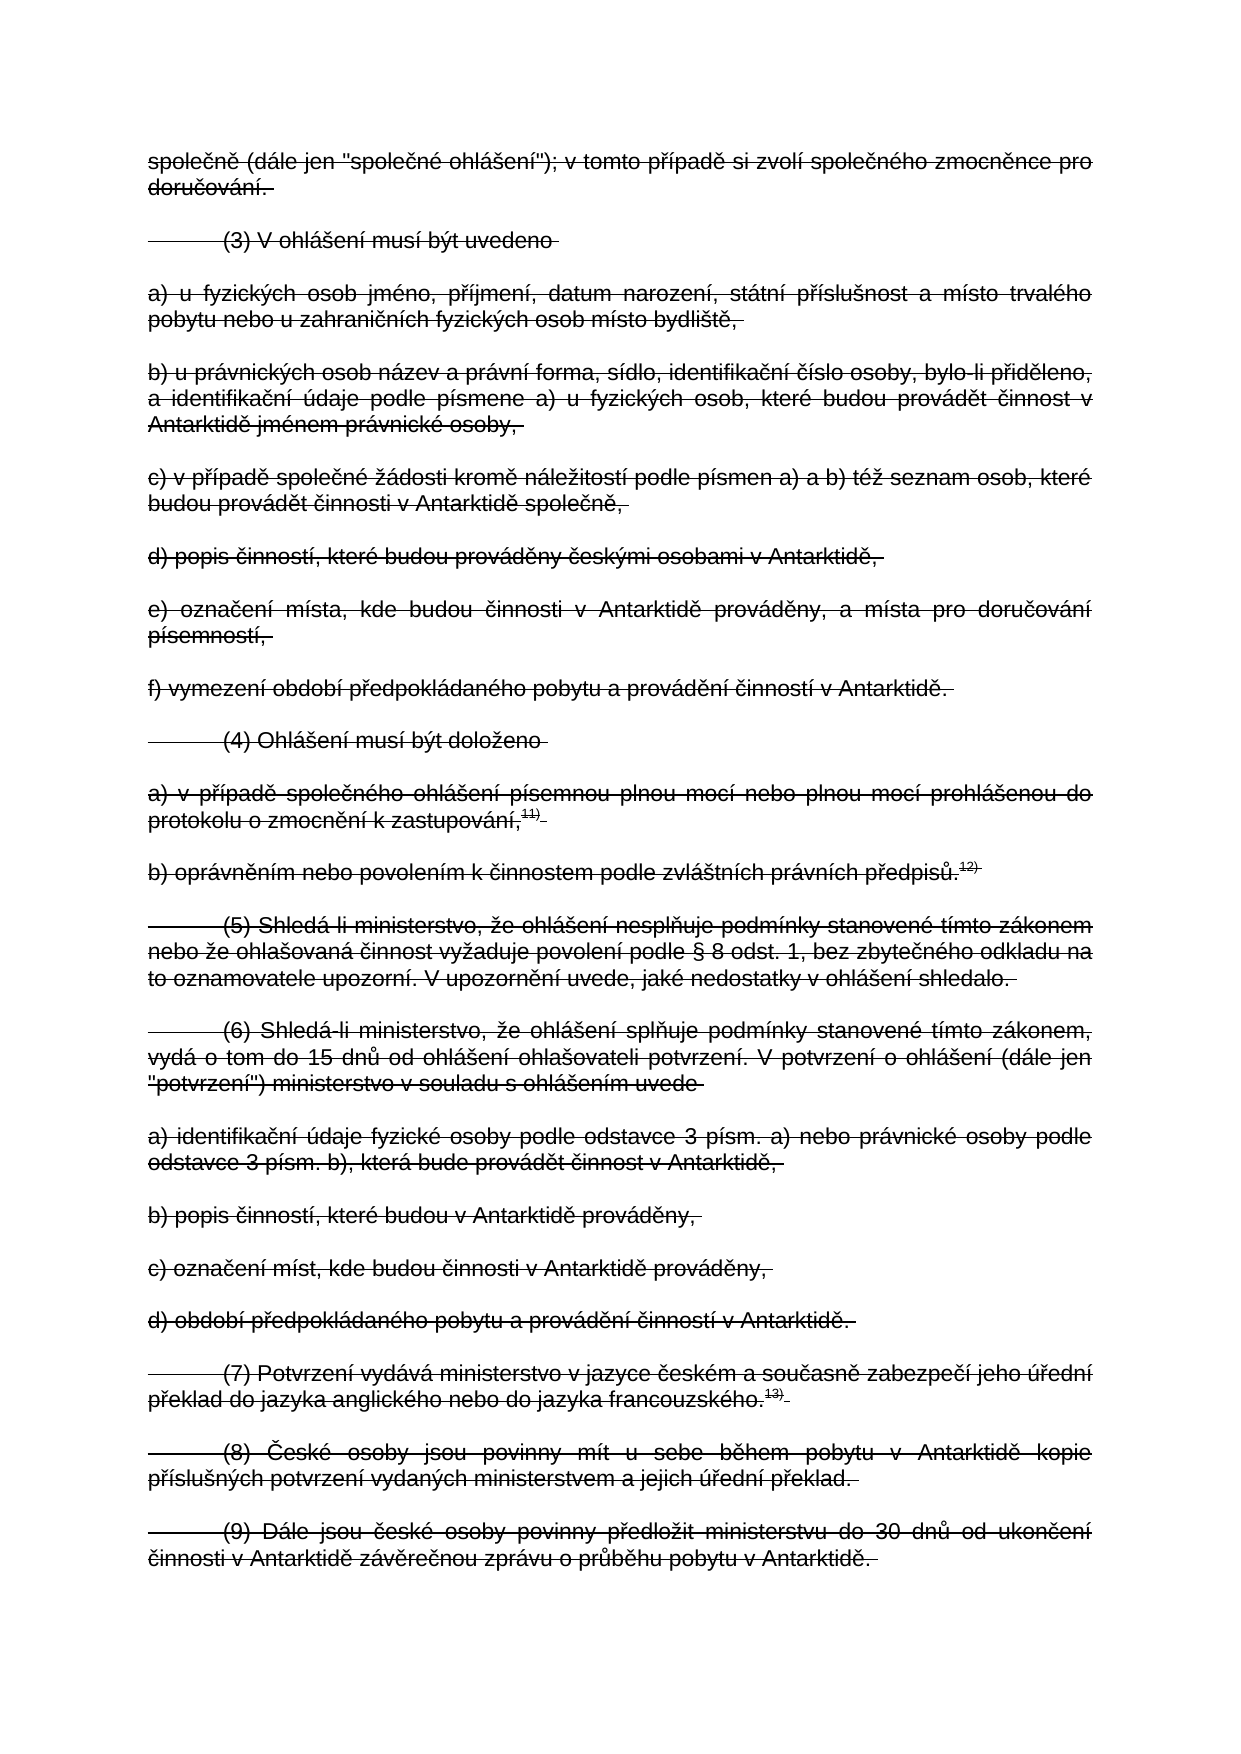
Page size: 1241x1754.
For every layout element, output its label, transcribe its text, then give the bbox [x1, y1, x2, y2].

text (6) Shledá-li ministerstvo, že ohlášení splňuje podmínky stanovené tímto zákonem, vydá o tom do 15 dnů od ohlášení ohlašovateli potvrzení. V potvrzení o ohlášení (dále jen "potvrzení") ministerstvo v souladu s ohlášením uvede [148, 1017, 1092, 1032]
text (5) Shledá-li ministerstvo, že ohlášení nesplňuje podmínky stanovené tímto zákonem nebo že ohlašovaná činnost vyžaduje povolení podle § 8 odst. 1, bez zbytečného odkladu na to oznamovatele upozorní. V upozornění uvede, jaké nedostatky v ohlášení shledalo. [148, 928, 1092, 953]
text (6) Shledá-li ministerstvo, že ohlášení splňuje podmínky stanovené tímto zákonem, vydá o tom do 15 dnů od ohlášení ohlašovateli potvrzení. V potvrzení o ohlášení (dále jen "potvrzení") ministerstvo v souladu s ohlášením uvede [148, 1033, 1092, 1058]
text b) oprávněním nebo povolením k činnostem podle zvláštních právních předpisů.12) [148, 859, 1092, 886]
text a) identifikační údaje fyzické osoby podle odstavce 3 písm. a) nebo právnické osoby podle odstavce 3 písm. b), která bude provádět činnost v Antarktidě, [148, 1123, 1092, 1137]
text d) období předpokládaného pobytu a provádění činností v Antarktidě. [148, 1307, 1092, 1334]
text b) popis činností, které budou v Antarktidě prováděny, [148, 1202, 1092, 1228]
text b) u právnických osob název a právní forma, sídlo, identifikační číslo osoby, bylo-li přiděleno, a identifikační údaje podle písmene a) u fyzických osob, které budou provádět činnost v Antarktidě jménem právnické osoby, [148, 358, 1092, 373]
text (3) V ohlášení musí být uvedeno [148, 227, 1092, 253]
text a) u fyzických osob jméno, příjmení, datum narození, státní příslušnost a místo trvalého pobytu nebo u zahraničních fyzických osob místo bydliště, [148, 295, 1092, 332]
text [148, 148, 1092, 162]
text (4) Ohlášení musí být doloženo [148, 727, 1092, 754]
text c) označení míst, kde budou činnosti v Antarktidě prováděny, [148, 1254, 1092, 1281]
text c) v případě společné žádosti kromě náležitostí podle písmen a) a b) též seznam osob, které budou provádět činnosti v Antarktidě společně, [148, 479, 1092, 517]
text (9) Dále jsou české osoby povinny předložit ministerstvu do 30 dnů od ukončení činnosti v Antarktidě závěrečnou zprávu o průběhu pobytu v Antarktidě. [148, 1518, 1092, 1532]
text (5) Shledá-li ministerstvo, že ohlášení nesplňuje podmínky stanovené tímto zákonem nebo že ohlašovaná činnost vyžaduje povolení podle § 8 odst. 1, bez zbytečného odkladu na to oznamovatele upozorní. V upozornění uvede, jaké nedostatky v ohlášení shledalo. [148, 954, 1092, 991]
text a) v případě společného ohlášení písemnou plnou mocí nebo plnou mocí prohlášenou do protokolu o zmocnění k zastupování,11) [148, 796, 1092, 833]
text (9) Dále jsou české osoby povinny předložit ministerstvu do 30 dnů od ukončení činnosti v Antarktidě závěrečnou zprávu o průběhu pobytu v Antarktidě. [148, 1534, 1092, 1571]
text b) u právnických osob název a právní forma, sídlo, identifikační číslo osoby, bylo-li přiděleno, a identifikační údaje podle písmene a) u fyzických osob, které budou provádět činnost v Antarktidě jménem právnické osoby, [148, 374, 1092, 399]
text (6) Shledá-li ministerstvo, že ohlášení splňuje podmínky stanovené tímto zákonem, vydá o tom do 15 dnů od ohlášení ohlašovateli potvrzení. V potvrzení o ohlášení (dále jen "potvrzení") ministerstvo v souladu s ohlášením uvede [148, 1059, 1092, 1096]
text e) označení místa, kde budou činnosti v Antarktidě prováděny, a místa pro doručování písemností, [148, 596, 1092, 610]
text e) označení místa, kde budou činnosti v Antarktidě prováděny, a místa pro doručování písemností, [148, 611, 1092, 648]
text b) u právnických osob název a právní forma, sídlo, identifikační číslo osoby, bylo-li přiděleno, a identifikační údaje podle písmene a) u fyzických osob, které budou provádět činnost v Antarktidě jménem právnické osoby, [148, 400, 1092, 438]
text a) v případě společného ohlášení písemnou plnou mocí nebo plnou mocí prohlášenou do protokolu o zmocnění k zastupování,11) [148, 780, 1092, 794]
text d) popis činností, které budou prováděny českými osobami v Antarktidě, [148, 543, 1092, 569]
text (8) České osoby jsou povinny mít u sebe během pobytu v Antarktidě kopie příslušných potvrzení vydaných ministerstvem a jejich úřední překlad. [148, 1439, 1092, 1453]
text (7) Potvrzení vydává ministerstvo v jazyce českém a současně zabezpečí jeho úřední překlad do jazyka anglického nebo do jazyka francouzského.13) [148, 1375, 1092, 1413]
text c) v případě společné žádosti kromě náležitostí podle písmen a) a b) též seznam osob, které budou provádět činnosti v Antarktidě společně, [148, 464, 1092, 478]
text f) vymezení období předpokládaného pobytu a provádění činností v Antarktidě. [148, 675, 1092, 701]
text (7) Potvrzení vydává ministerstvo v jazyce českém a současně zabezpečí jeho úřední překlad do jazyka anglického nebo do jazyka francouzského.13) [148, 1360, 1092, 1374]
text a) u fyzických osob jméno, příjmení, datum narození, státní příslušnost a místo trvalého pobytu nebo u zahraničních fyzických osob místo bydliště, [148, 279, 1092, 294]
text a) identifikační údaje fyzické osoby podle odstavce 3 písm. a) nebo právnické osoby podle odstavce 3 písm. b), která bude provádět činnost v Antarktidě, [148, 1138, 1092, 1176]
text (8) České osoby jsou povinny mít u sebe během pobytu v Antarktidě kopie příslušných potvrzení vydaných ministerstvem a jejich úřední překlad. [148, 1455, 1092, 1492]
